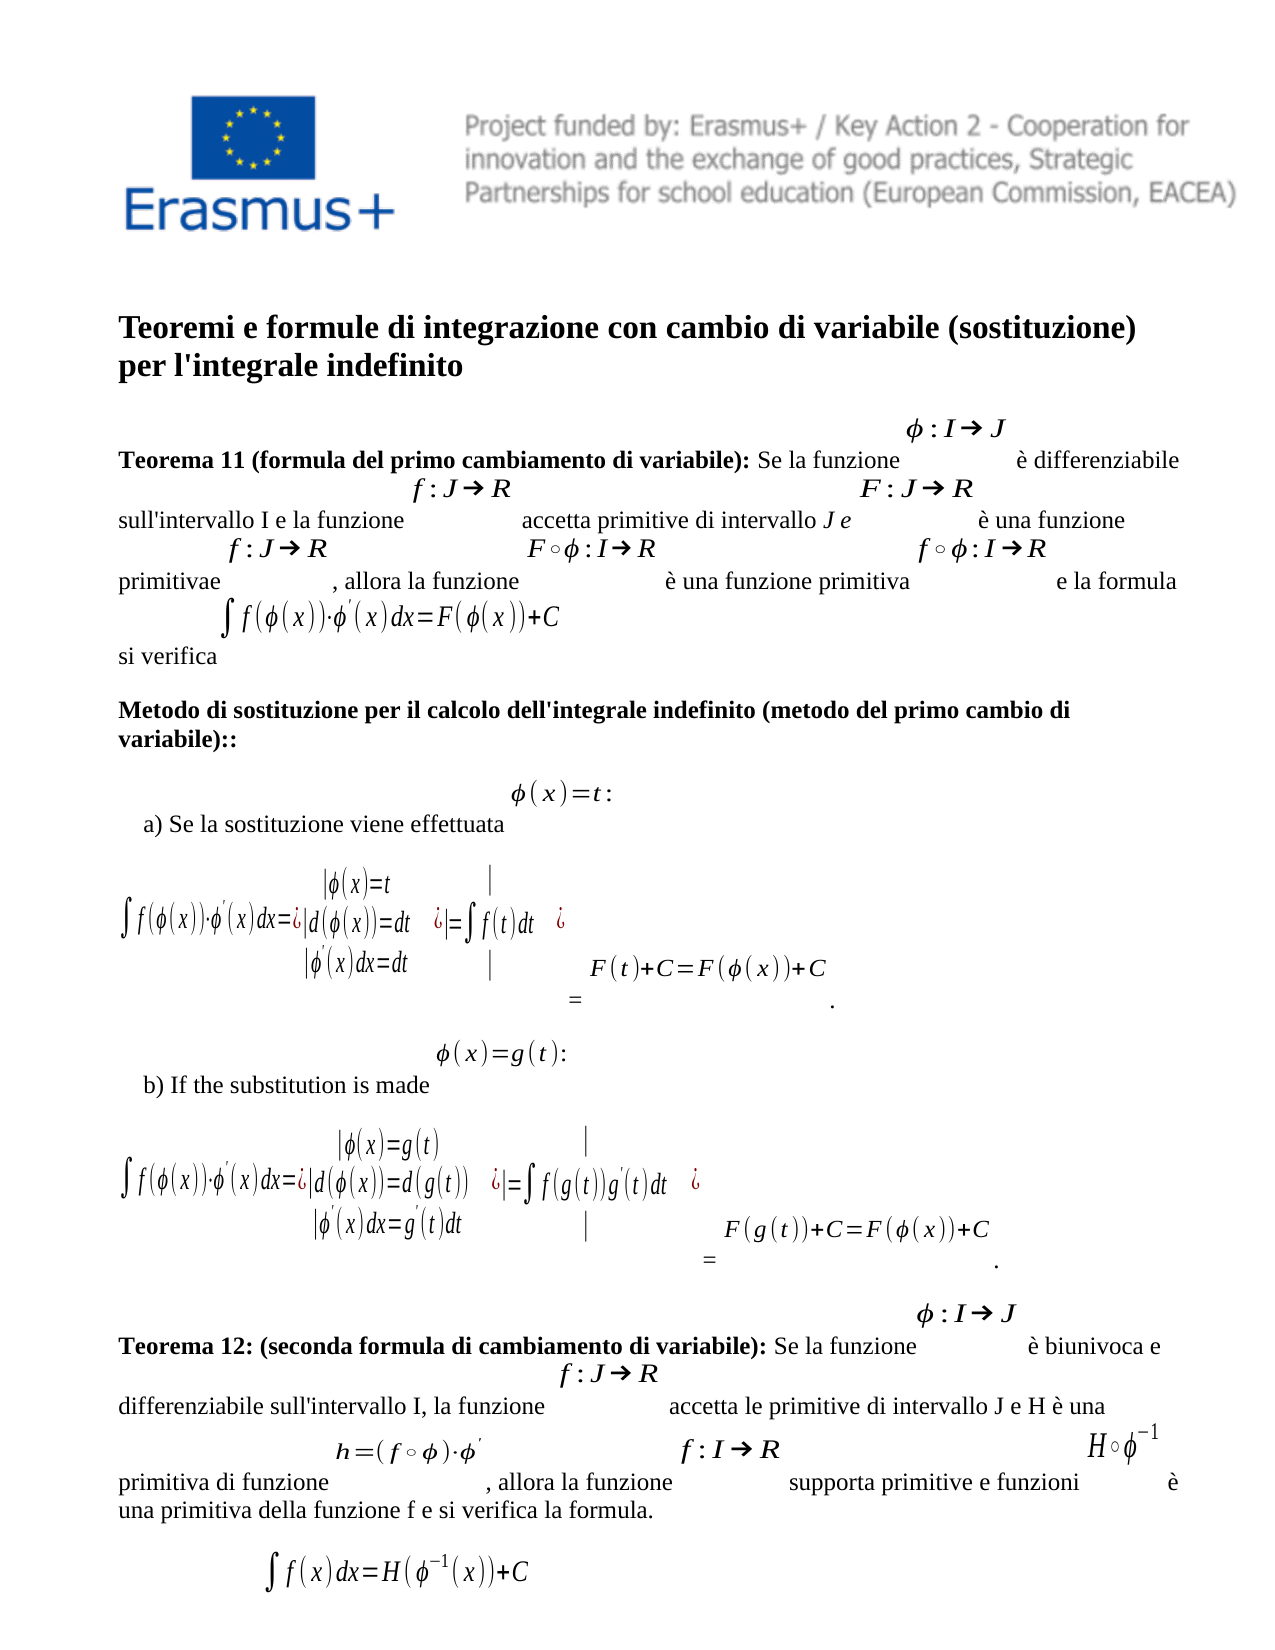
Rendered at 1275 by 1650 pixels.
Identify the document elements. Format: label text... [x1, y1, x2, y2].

picture [455, 102, 1244, 214]
text Teorema 12: (seconda formula di cambiamento di variabile): Se la funzione è biunivoca e differenziabile sull'intervallo I, la funzione accetta le primitive di intervallo J e H è una primitiva di funzione , allora la funzione supporta primitive e funzioni è una primitiva della funzione f e si verifica la formula. [118, 1299, 1186, 1524]
text a) Se la sostituzione viene effettuata [118, 778, 1186, 838]
text Teorema 11 (formula del primo cambiamento di variabile): Se la funzione è differenziabile sull'intervallo I e la funzione accetta primitive di intervallo J e è una funzione primitivae , allora la funzione è una funzione primitiva e la formula si verifica [118, 414, 1186, 670]
text Metodo di sostituzione per il calcolo dell'integrale indefinito (metodo del primo cambio di variabile):: [118, 695, 1186, 753]
text b) If the substitution is made [118, 1038, 1186, 1099]
text = . [118, 863, 1186, 1013]
text = . [118, 1124, 1186, 1274]
subtitle Teoremi e formule di integrazione con cambio di variabile (sostituzione) per l'integrale indefinito [118, 307, 1186, 384]
picture [117, 73, 399, 234]
